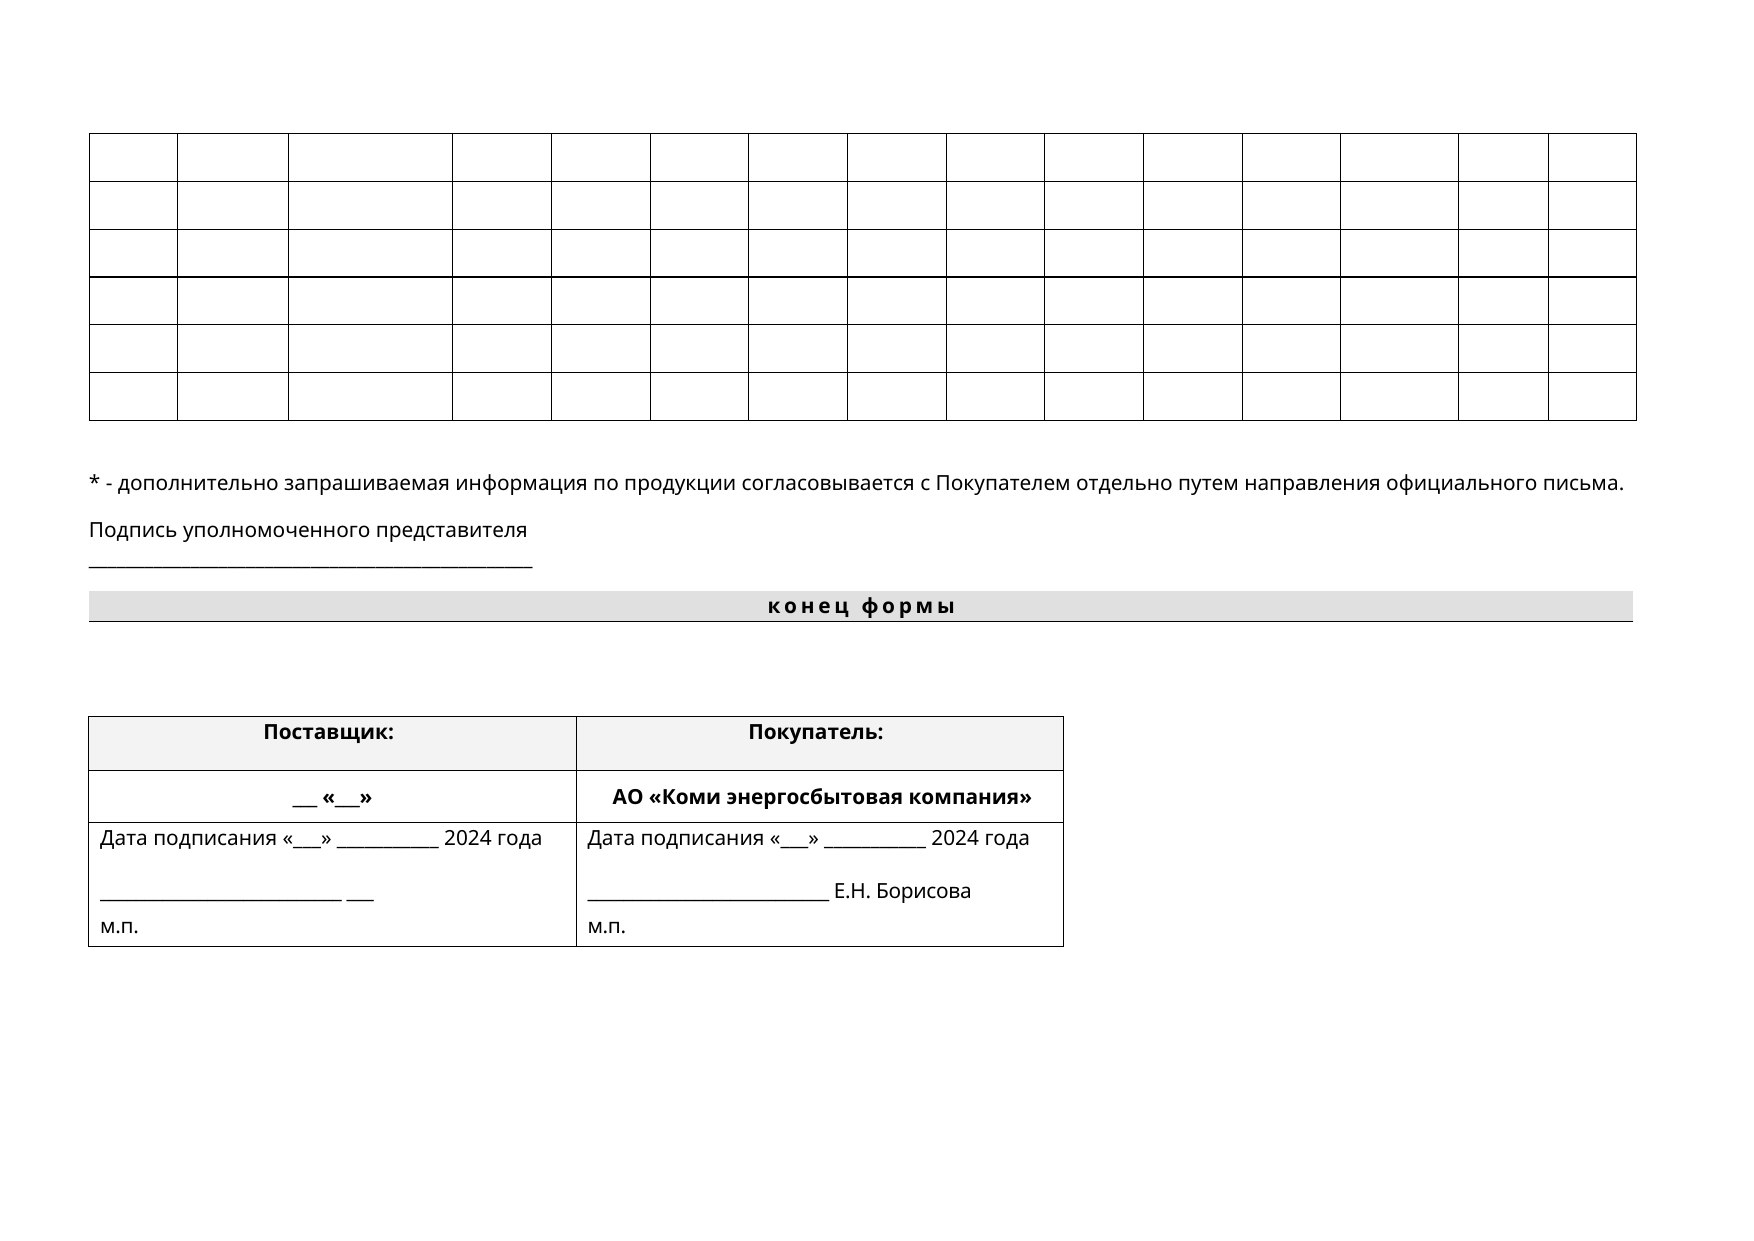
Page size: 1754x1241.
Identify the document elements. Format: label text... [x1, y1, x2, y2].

table_cell [90, 373, 177, 420]
text Подпись уполномоченного представителя [89, 515, 1636, 543]
table_cell [1549, 278, 1636, 324]
table_cell [289, 373, 452, 420]
table_cell [552, 373, 650, 420]
table_cell [90, 182, 177, 228]
table_cell [289, 325, 452, 372]
table_cell [1341, 278, 1458, 324]
table_cell [289, 134, 452, 181]
table_cell [947, 278, 1044, 324]
table_cell [1045, 373, 1143, 420]
table_cell [1459, 373, 1548, 420]
table_cell [848, 182, 946, 228]
table_cell [1243, 230, 1340, 276]
table_cell [178, 134, 288, 181]
table_cell [1144, 325, 1242, 372]
table_cell [749, 134, 847, 181]
table_cell Дата подписания «___» ___________ 2024 года ___________________________ ___ м.п. [89, 823, 576, 946]
table_cell [453, 278, 551, 324]
table_cell [1341, 230, 1458, 276]
table_cell [90, 230, 177, 276]
text * - дополнительно запрашиваемая информация по продукции согласовывается с Покупателем отдельно путем направления официального письма. [89, 468, 1636, 496]
table_cell [1549, 182, 1636, 228]
table_cell [1459, 230, 1548, 276]
table_cell [947, 325, 1044, 372]
table_cell [749, 325, 847, 372]
table_cell [1459, 134, 1548, 181]
table_cell [178, 373, 288, 420]
table_cell [552, 182, 650, 228]
table_cell [552, 325, 650, 372]
table_cell [1459, 182, 1548, 228]
table_cell [651, 230, 748, 276]
text ________________________________________________ [89, 543, 1636, 572]
table_cell [289, 182, 452, 228]
table_cell [1459, 325, 1548, 372]
table_cell [1045, 278, 1143, 324]
table_cell [651, 325, 748, 372]
table_cell [1144, 373, 1242, 420]
table_cell [1549, 373, 1636, 420]
table_cell [1341, 134, 1458, 181]
table_cell [1341, 182, 1458, 228]
table_cell [947, 134, 1044, 181]
table_cell [552, 134, 650, 181]
table_cell [947, 182, 1044, 228]
table_cell [848, 278, 946, 324]
table_cell [1144, 182, 1242, 228]
text конец формы [89, 591, 1633, 621]
table_cell [1549, 134, 1636, 181]
table_cell [1459, 278, 1548, 324]
table_cell [289, 278, 452, 324]
table_cell [848, 230, 946, 276]
table_cell [749, 230, 847, 276]
table_cell [178, 325, 288, 372]
table_cell [453, 373, 551, 420]
table_cell [1045, 230, 1143, 276]
table_cell [90, 325, 177, 372]
table_cell [1341, 325, 1458, 372]
table_cell [651, 134, 748, 181]
table_cell [178, 230, 288, 276]
table_cell [749, 373, 847, 420]
table_cell [1243, 325, 1340, 372]
table_cell [1341, 373, 1458, 420]
table_cell [947, 373, 1044, 420]
table_cell [1045, 134, 1143, 181]
table_cell [1243, 182, 1340, 228]
table_cell [178, 278, 288, 324]
table_cell [552, 278, 650, 324]
table_cell [289, 230, 452, 276]
table_cell [1549, 325, 1636, 372]
table_cell [552, 230, 650, 276]
table_cell [651, 182, 748, 228]
table_cell [90, 134, 177, 181]
table_cell [1243, 134, 1340, 181]
table_cell [178, 182, 288, 228]
table_cell [848, 373, 946, 420]
table_cell [651, 373, 748, 420]
table_cell [749, 278, 847, 324]
table_cell [947, 230, 1044, 276]
table_header Покупатель: [577, 717, 1063, 770]
table_cell [848, 325, 946, 372]
table_cell [1243, 278, 1340, 324]
table_cell [749, 182, 847, 228]
table_cell [848, 134, 946, 181]
table_cell [1144, 230, 1242, 276]
table_cell [453, 182, 551, 228]
table_cell [1549, 230, 1636, 276]
table_cell [651, 278, 748, 324]
table_cell [1243, 373, 1340, 420]
table_cell [1045, 182, 1143, 228]
table_header Поставщик: [89, 717, 576, 770]
table_cell [90, 278, 177, 324]
table_cell [453, 325, 551, 372]
table_cell [453, 230, 551, 276]
table_cell [1144, 134, 1242, 181]
table_cell [453, 134, 551, 181]
table_cell ___ «___» [89, 771, 576, 822]
table_cell [1045, 325, 1143, 372]
table_cell [1144, 278, 1242, 324]
table_cell Дата подписания «___» ___________ 2024 года ___________________________ Е.Н. Борисова м.п. [577, 823, 1063, 946]
table_cell АО «Коми энергосбытовая компания» [577, 771, 1063, 822]
